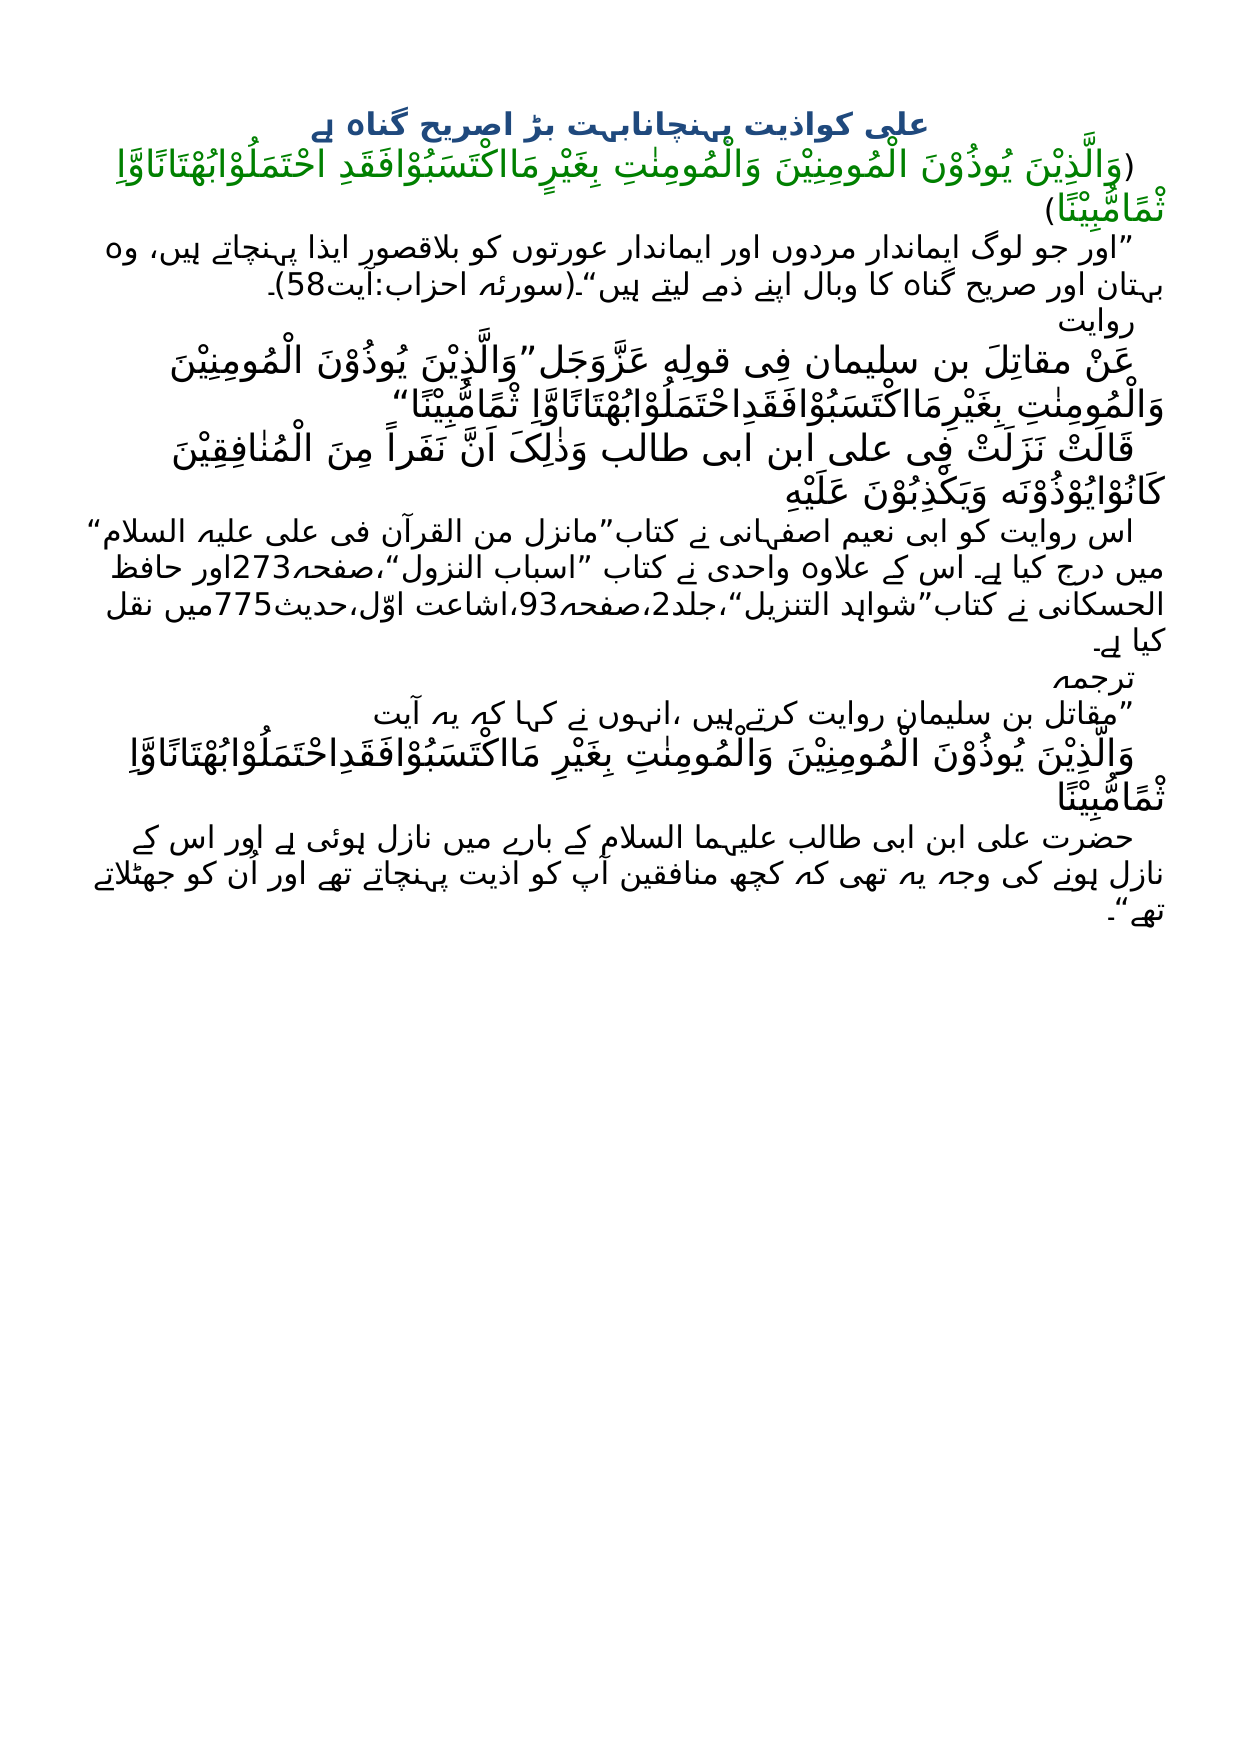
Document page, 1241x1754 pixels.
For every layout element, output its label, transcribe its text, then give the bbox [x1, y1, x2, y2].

text ”اور جو لوگ ایماندار مردوں اور ایماندار عورتوں کو بلاقصور ایذا پہنچاتے ہیں، وہ بہتان اور صریح گناہ کا وبال اپنے ذمے لیتے ہیں“۔(سورئہ احزاب:آیت58)۔ [75, 230, 1165, 303]
text حضرت علی ابن ابی طالب علیہما السلام کے بارے میں نازل ہوئی ہے اور اس کے نازل ہونے کی وجہ یہ تھی کہ کچھ منافقین آپ کو اذیت پہنچاتے تھے اور اُن کو جھٹلاتے تھے“۔ [75, 819, 1165, 928]
text عَنْ مقاتِلَ بن سلیمان فِی قولِه عَزَّوَجَل”وَالَّذِیْنَ یُوذُوْنَ الْمُومِنِیْنَ وَالْمُومِنٰتِ بِغَیْرِمَااکْتَسَبُوْافَقَدِاحْتَمَلُوْابُهْتَانًاوَّاِ ثْمًامُّبِیْنًا“ [75, 339, 1165, 426]
subtitle علی کواذیت پہنچانابہت بڑ اصریح گناہ ہے [75, 106, 1165, 143]
text ”مقاتل بن سلیمان روایت کرتے ہیں ،انہوں نے کہا کہ یہ آیت [75, 695, 1165, 732]
text (وَالَّذِیْنَ یُوذُوْنَ الْمُومِنِیْنَ وَالْمُومِنٰتِ بِغَیْرٍمَااکْتَسَبُوْافَقَدِ احْتَمَلُوْابُهْتَانًاوَّاِ ثْمًامُّبِیْنًا) [75, 143, 1165, 230]
text روایت [75, 303, 1165, 339]
text قَالَتْ نَزَلَتْ فِی علی ابن ابی طالب وَذٰلِکَ اَنَّ نَفَراً مِنَ الْمُنٰافِقِیْنَ کَانُوْایُوْذُوْنَه وَیَکْذِبُوْنَ عَلَیْهِ [75, 426, 1165, 513]
text ترجمہ [75, 659, 1165, 695]
text وَالَّذِیْنَ یُوذُوْنَ الْمُومِنِیْنَ وَالْمُومِنٰتِ بِغَیْرِ مَااکْتَسَبُوْافَقَدِاحْتَمَلُوْابُهْتَانًاوَّاِ ثْمًامُّبِیْنًا [75, 732, 1165, 819]
text اس روایت کو ابی نعیم اصفہانی نے کتاب”مانزل من القرآن فی علی علیہ السلام“ میں درج کیا ہے۔ اس کے علاوہ واحدی نے کتاب ”اسباب النزول“،صفحہ273اور حافظ الحسکانی نے کتاب”شواہد التنزیل“،جلد2،صفحہ93،اشاعت اوّل،حدیث775میں نقل کیا ہے۔ [75, 513, 1165, 659]
